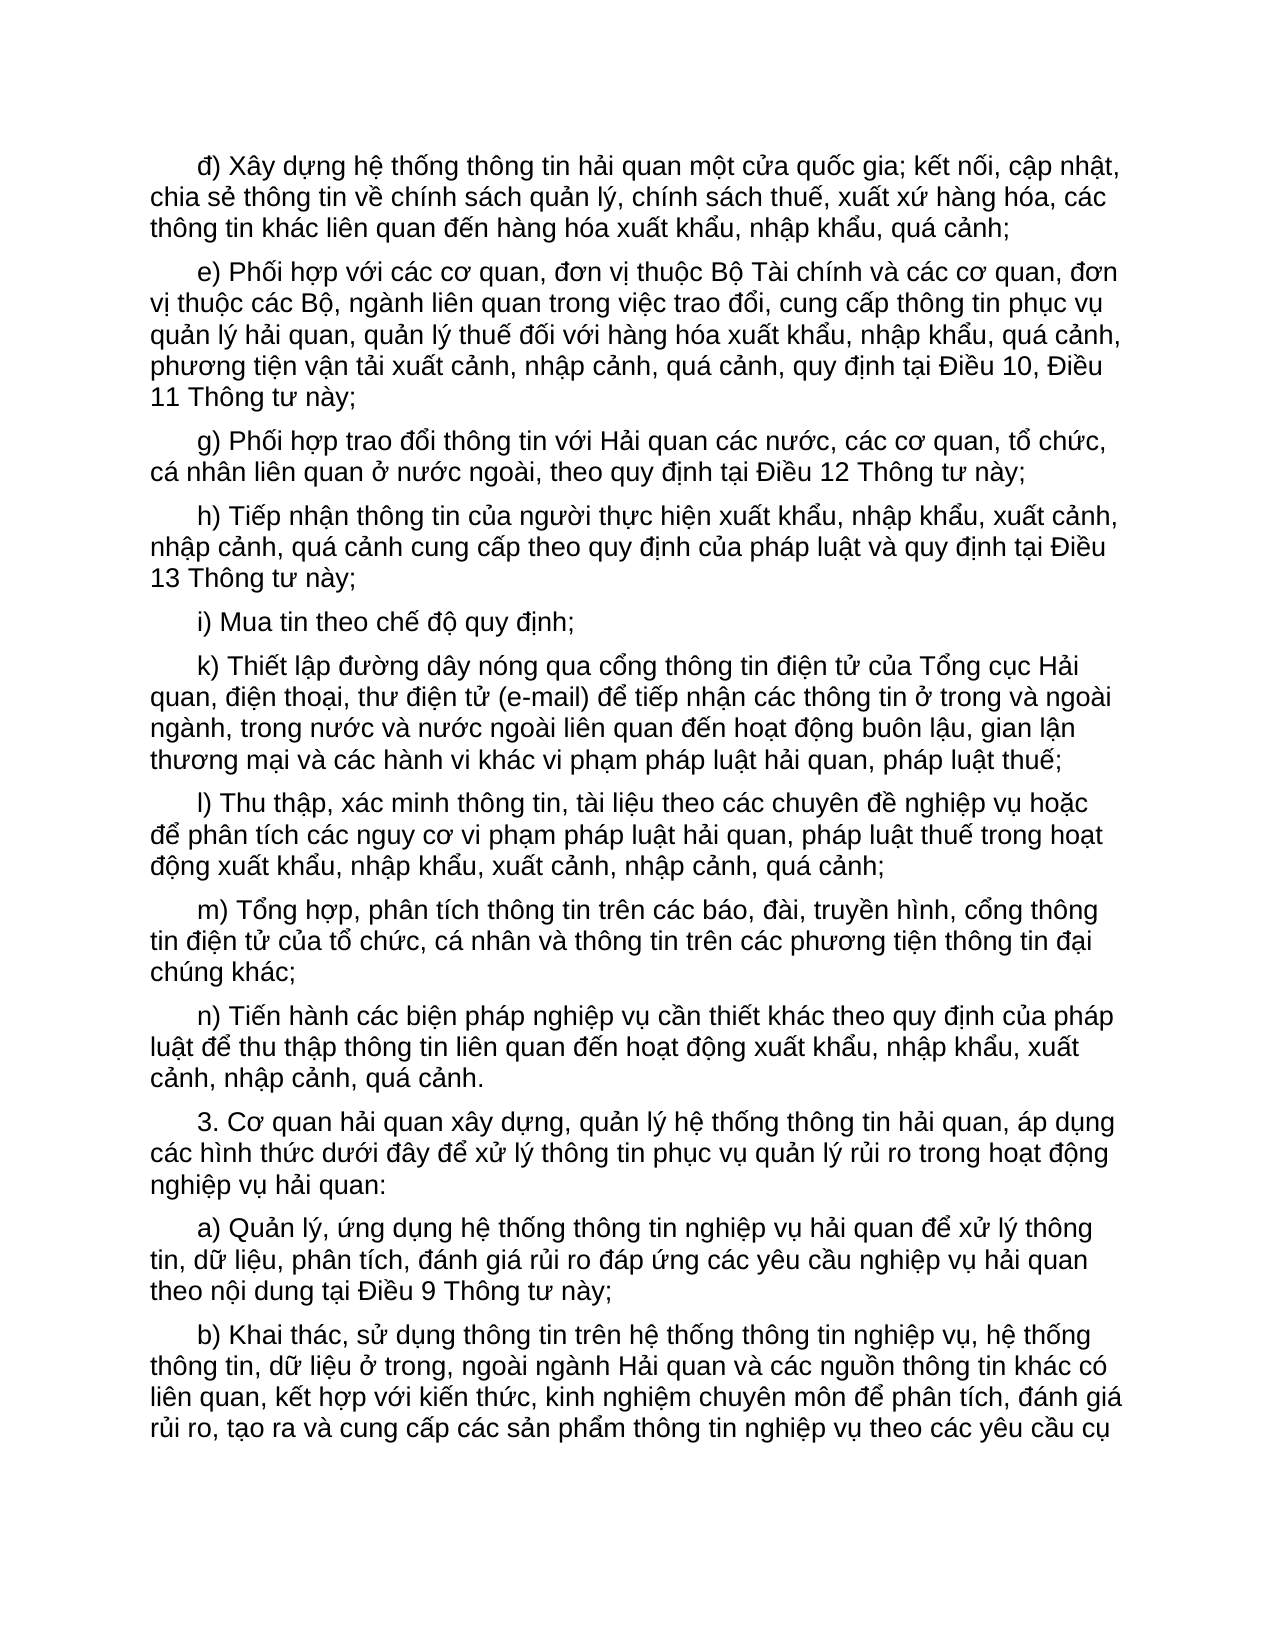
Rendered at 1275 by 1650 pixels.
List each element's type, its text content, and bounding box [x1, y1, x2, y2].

text l) Thu thập, xác minh thông tin, tài liệu theo các chuyên đề nghiệp vụ hoặc để phân tích các nguy cơ vi phạm pháp luật hải quan, pháp luật thuế trong hoạt động xuất khẩu, nhập khẩu, xuất cảnh, nhập cảnh, quá cảnh; [150, 787, 1125, 881]
text k) Thiết lập đường dây nóng qua cổng thông tin điện tử của Tổng cục Hải quan, điện thoại, thư điện tử (e-mail) để tiếp nhận các thông tin ở trong và ngoài ngành, trong nước và nước ngoài liên quan đến hoạt động buôn lậu, gian lận thương mại và các hành vi khác vi phạm pháp luật hải quan, pháp luật thuế; [150, 650, 1125, 775]
text a) Quản lý, ứng dụng hệ thống thông tin nghiệp vụ hải quan để xử lý thông tin, dữ liệu, phân tích, đánh giá rủi ro đáp ứng các yêu cầu nghiệp vụ hải quan theo nội dung tại Điều 9 Thông tư này; [150, 1212, 1125, 1306]
text h) Tiếp nhận thông tin của người thực hiện xuất khẩu, nhập khẩu, xuất cảnh, nhập cảnh, quá cảnh cung cấp theo quy định của pháp luật và quy định tại Điều 13 Thông tư này; [150, 500, 1125, 594]
text g) Phối hợp trao đổi thông tin với Hải quan các nước, các cơ quan, tổ chức, cá nhân liên quan ở nước ngoài, theo quy định tại Điều 12 Thông tư này; [150, 425, 1125, 487]
text e) Phối hợp với các cơ quan, đơn vị thuộc Bộ Tài chính và các cơ quan, đơn vị thuộc các Bộ, ngành liên quan trong việc trao đổi, cung cấp thông tin phục vụ quản lý hải quan, quản lý thuế đối với hàng hóa xuất khẩu, nhập khẩu, quá cảnh, phương tiện vận tải xuất cảnh, nhập cảnh, quá cảnh, quy định tại Điều 10, Điều 11 Thông tư này; [150, 256, 1125, 412]
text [150, 1319, 1125, 1444]
text 3. Cơ quan hải quan xây dựng, quản lý hệ thống thông tin hải quan, áp dụng các hình thức dưới đây để xử lý thông tin phục vụ quản lý rủi ro trong hoạt động nghiệp vụ hải quan: [150, 1106, 1125, 1200]
text n) Tiến hành các biện pháp nghiệp vụ cần thiết khác theo quy định của pháp luật để thu thập thông tin liên quan đến hoạt động xuất khẩu, nhập khẩu, xuất cảnh, nhập cảnh, quá cảnh. [150, 1000, 1125, 1094]
text m) Tổng hợp, phân tích thông tin trên các báo, đài, truyền hình, cổng thông tin điện tử của tổ chức, cá nhân và thông tin trên các phương tiện thông tin đại chúng khác; [150, 894, 1125, 987]
text i) Mua tin theo chế độ quy định; [150, 606, 1125, 637]
text đ) Xây dựng hệ thống thông tin hải quan một cửa quốc gia; kết nối, cập nhật, chia sẻ thông tin về chính sách quản lý, chính sách thuế, xuất xứ hàng hóa, các thông tin khác liên quan đến hàng hóa xuất khẩu, nhập khẩu, quá cảnh; [150, 150, 1125, 244]
